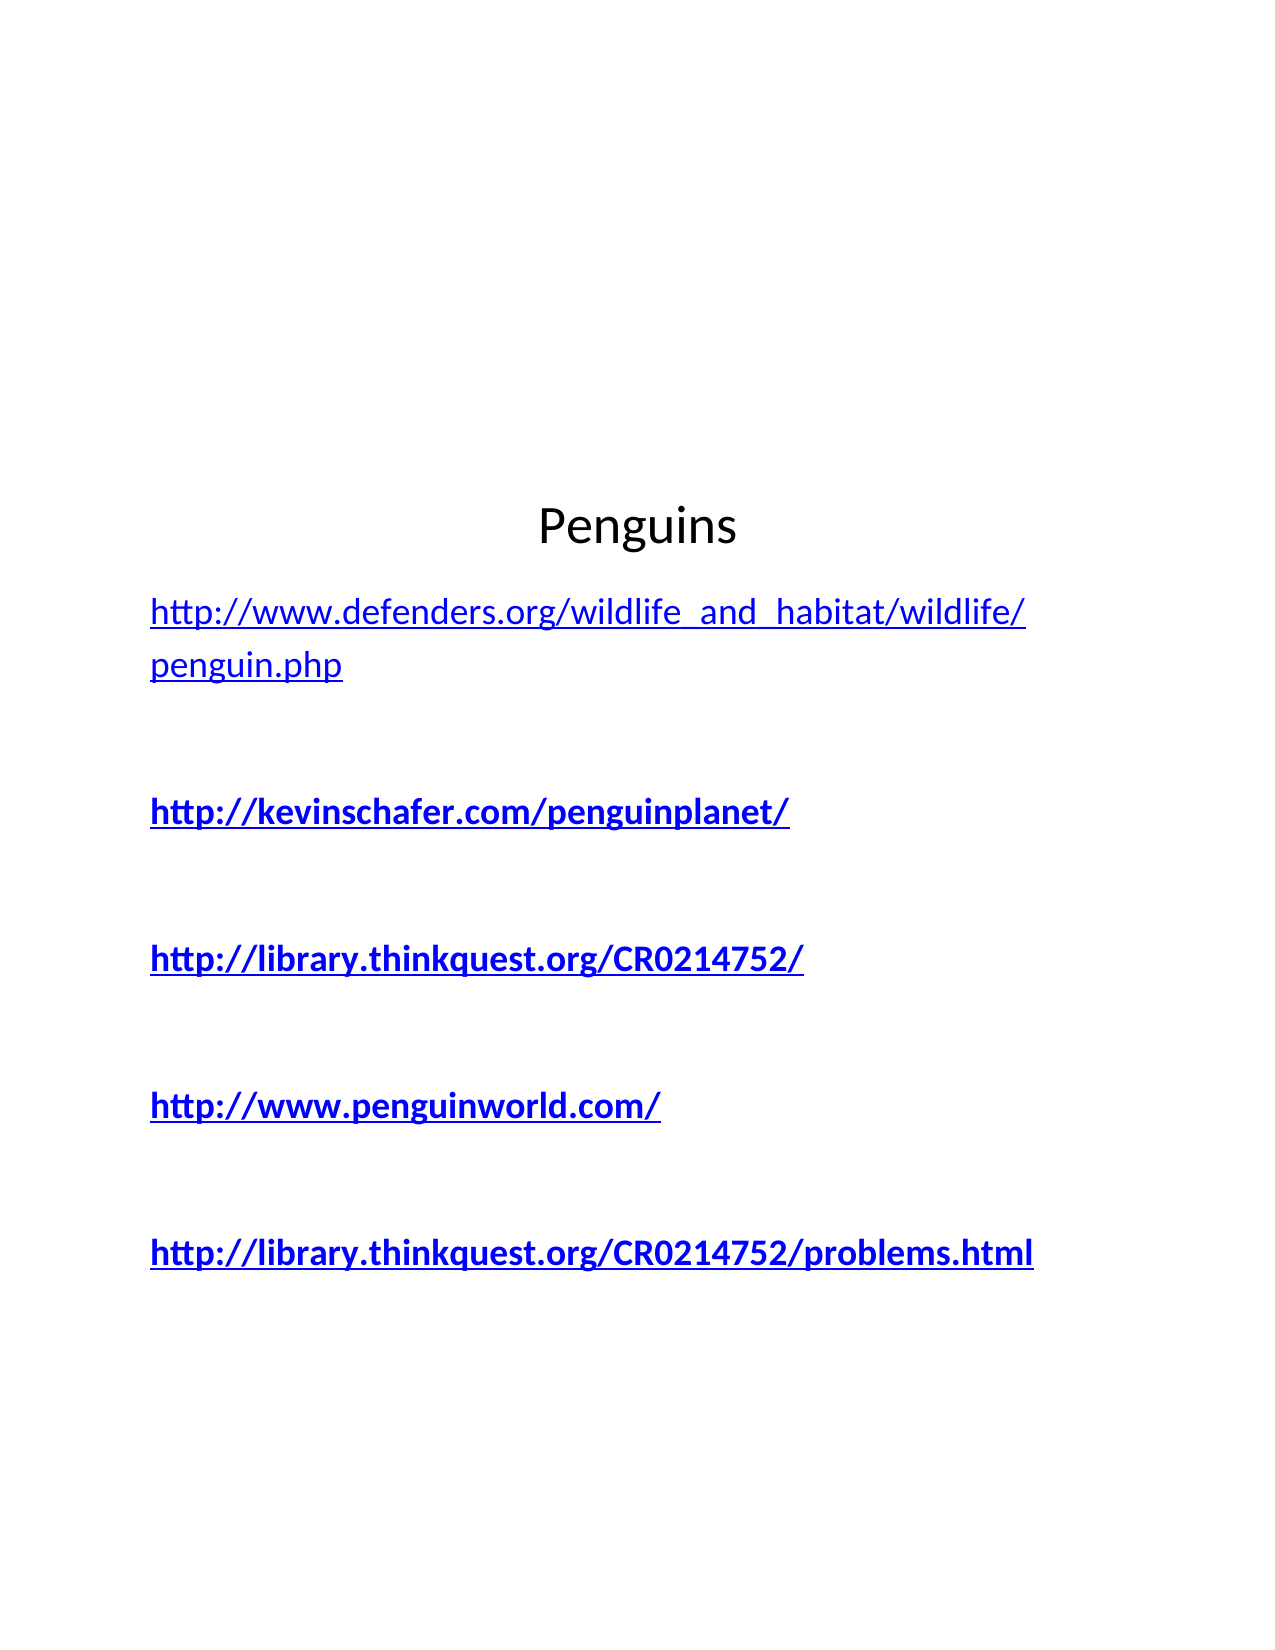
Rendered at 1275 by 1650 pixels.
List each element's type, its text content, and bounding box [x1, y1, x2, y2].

text http://library.thinkquest.org/CR0214752/ [150, 935, 1125, 981]
text Penguins [150, 491, 1125, 557]
text http://www.penguinworld.com/ [150, 1082, 1125, 1128]
text http://www.defenders.org/wildlife_and_habitat/wildlife/penguin.php [150, 588, 1125, 686]
text http://library.thinkquest.org/CR0214752/problems.html [150, 1229, 1125, 1275]
text http://kevinschafer.com/penguinplanet/ [150, 788, 1125, 833]
